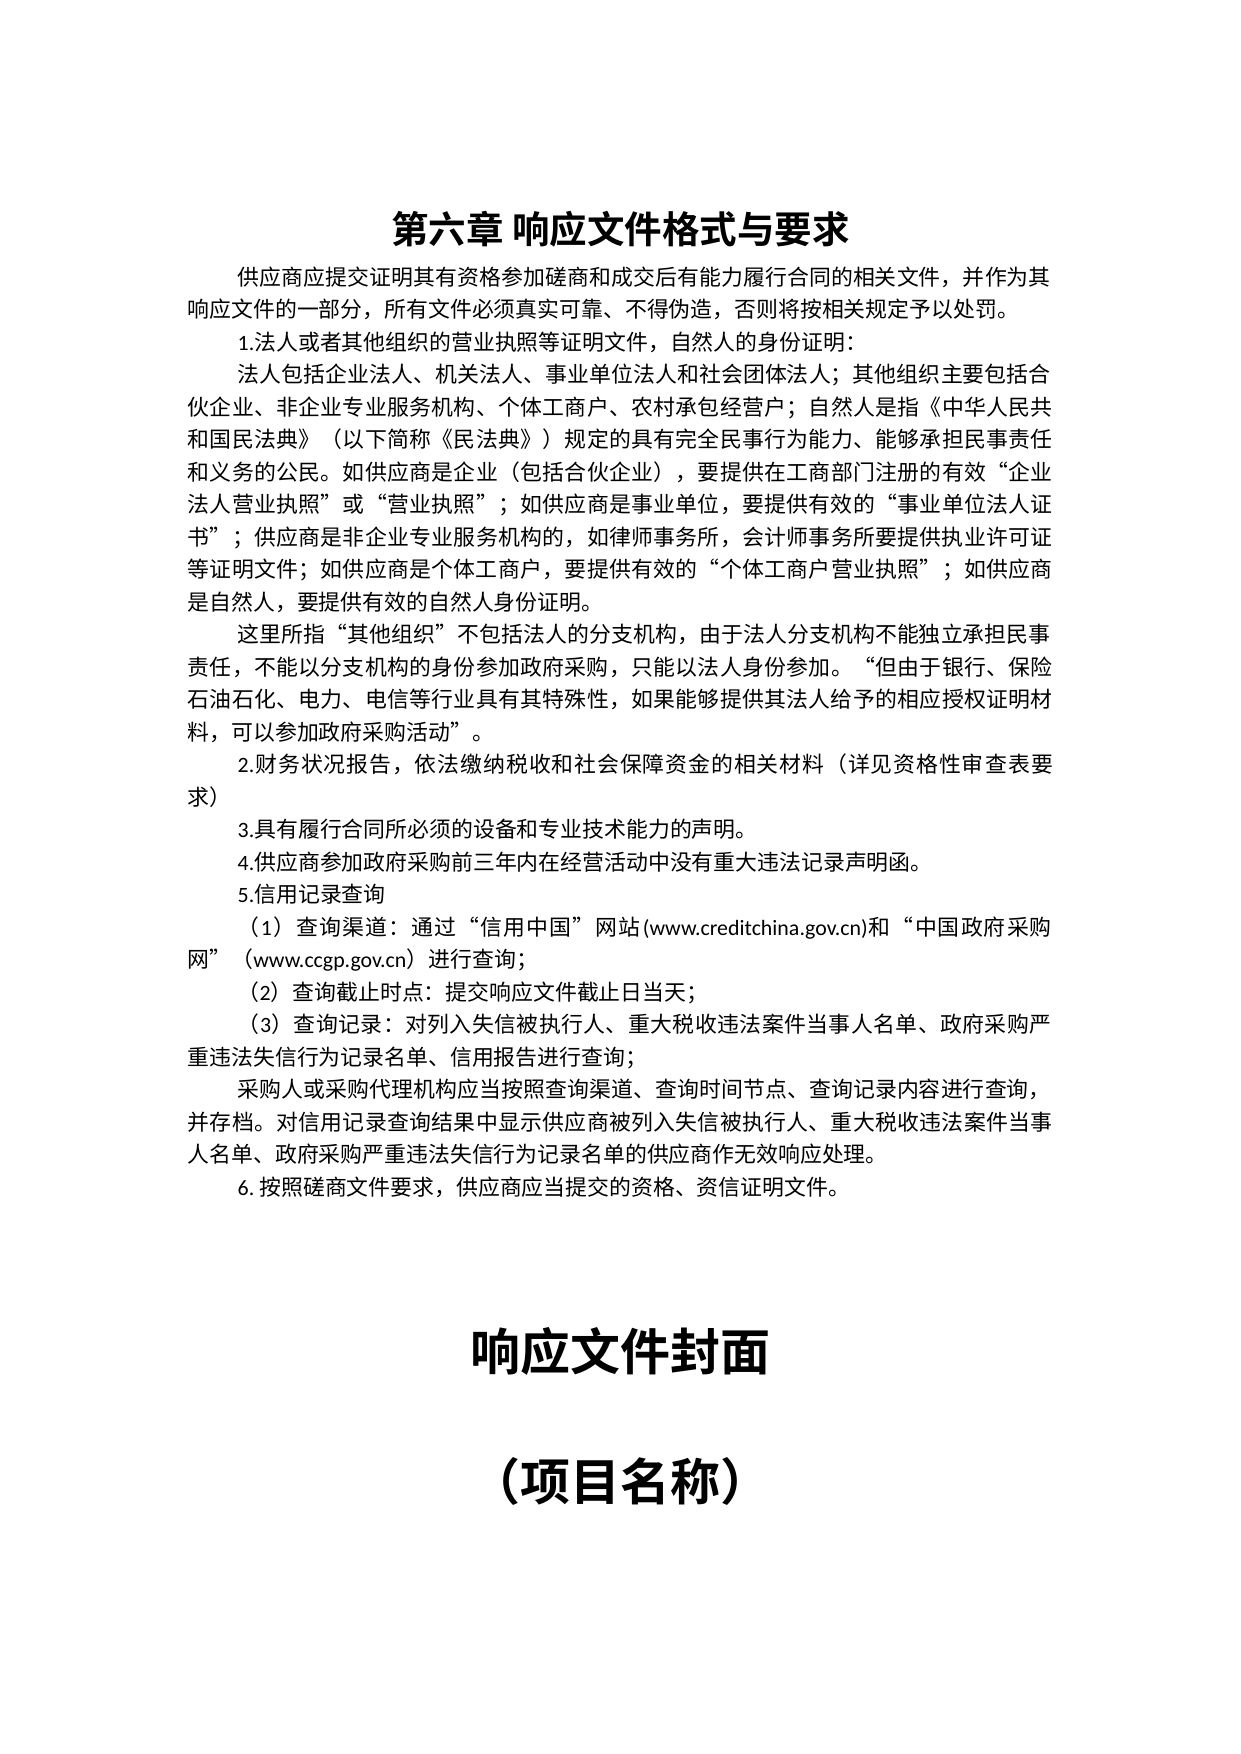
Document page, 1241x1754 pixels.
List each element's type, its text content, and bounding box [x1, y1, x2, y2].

text （项目名称） [187, 1429, 1053, 1527]
text 1.法人或者其他组织的营业执照等证明文件，自然人的身份证明： [187, 324, 1053, 357]
text 这里所指“其他组织”不包括法人的分支机构，由于法人分支机构不能独立承担民事责任，不能以分支机构的身份参加政府采购，只能以法人身份参加。“但由于银行、保险、石油石化、电力、电信等行业具有其特殊性，如果能够提供其法人给予的相应授权证明材料，可以参加政府采购活动”。 [187, 617, 1053, 747]
text （2）查询截止时点：提交响应文件截止日当天； [187, 974, 1053, 1007]
text 4.供应商参加政府采购前三年内在经营活动中没有重大违法记录声明函。 [187, 844, 1053, 877]
text （1）查询渠道：通过“信用中国”网站(www.creditchina.gov.cn)和“中国政府采购网”（www.ccgp.gov.cn）进行查询； [187, 909, 1053, 974]
text 2.财务状况报告，依法缴纳税收和社会保障资金的相关材料（详见资格性审查表要求） [187, 747, 1053, 812]
text 3.具有履行合同所必须的设备和专业技术能力的声明。 [187, 812, 1053, 844]
text （3）查询记录：对列入失信被执行人、重大税收违法案件当事人名单、政府采购严重违法失信行为记录名单、信用报告进行查询； [187, 1007, 1053, 1072]
text 5.信用记录查询 [187, 877, 1053, 909]
text 法人包括企业法人、机关法人、事业单位法人和社会团体法人；其他组织主要包括合伙企业、非企业专业服务机构、个体工商户、农村承包经营户；自然人是指《中华人民共和国民法典》（以下简称《民法典》）规定的具有完全民事行为能力、能够承担民事责任和义务的公民。如供应商是企业（包括合伙企业），要提供在工商部门注册的有效“企业法人营业执照”或“营业执照”；如供应商是事业单位，要提供有效的“事业单位法人证书”；供应商是非企业专业服务机构的，如律师事务所，会计师事务所要提供执业许可证等证明文件；如供应商是个体工商户，要提供有效的“个体工商户营业执照”；如供应商是自然人，要提供有效的自然人身份证明。 [187, 357, 1053, 617]
text 响应文件封面 [187, 1299, 1053, 1397]
text 6. 按照磋商文件要求，供应商应当提交的资格、资信证明文件。 [187, 1169, 1053, 1202]
text 供应商应提交证明其有资格参加磋商和成交后有能力履行合同的相关文件，并作为其响应文件的一部分，所有文件必须真实可靠、不得伪造，否则将按相关规定予以处罚。 [187, 259, 1053, 324]
text 第六章 响应文件格式与要求 [187, 194, 1053, 259]
text 采购人或采购代理机构应当按照查询渠道、查询时间节点、查询记录内容进行查询，并存档。对信用记录查询结果中显示供应商被列入失信被执行人、重大税收违法案件当事人名单、政府采购严重违法失信行为记录名单的供应商作无效响应处理。 [187, 1072, 1053, 1169]
